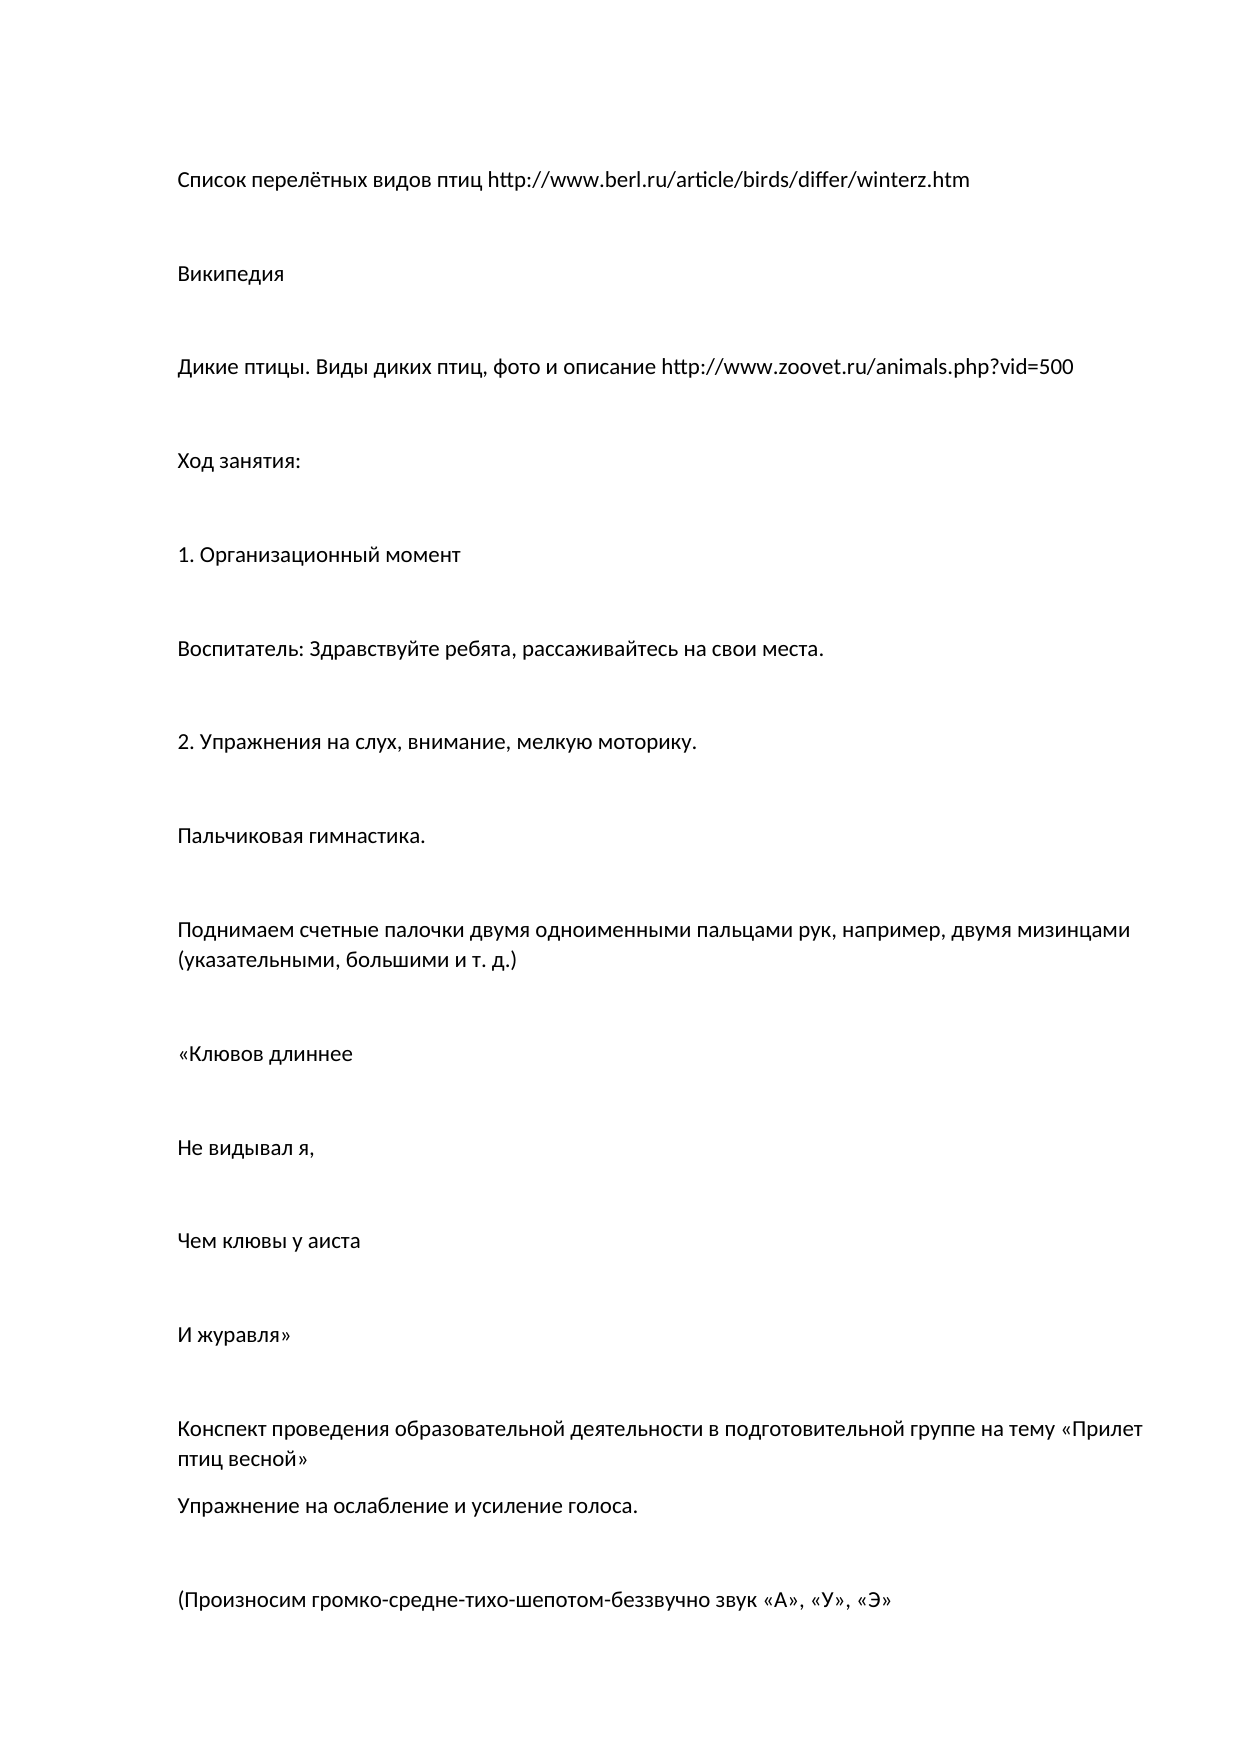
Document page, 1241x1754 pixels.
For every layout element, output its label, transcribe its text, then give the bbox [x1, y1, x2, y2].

text Чем клювы у аиста [177, 1226, 1152, 1254]
text Пальчиковая гимнастика. [177, 821, 1152, 849]
text «Клювов длиннее [177, 1039, 1152, 1067]
text 2. Упражнения на слух, внимание, мелкую моторику. [177, 727, 1152, 756]
text Конспект проведения образовательной деятельности в подготовительной группе на тему «Прилет птиц весной» [177, 1414, 1152, 1472]
text И журавля» [177, 1320, 1152, 1348]
text Википедия [177, 259, 1152, 287]
text Список перелётных видов птиц http://www.berl.ru/article/birds/differ/winterz.htm [177, 165, 1152, 193]
text Упражнение на ослабление и усиление голоса. [177, 1491, 1152, 1519]
text (Произносим громко-средне-тихо-шепотом-беззвучно звук «А», «У», «Э» [177, 1585, 1152, 1613]
text 1. Организационный момент [177, 540, 1152, 568]
text Дикие птицы. Виды диких птиц, фото и описание http://www.zoovet.ru/animals.php?vid=500 [177, 352, 1152, 381]
text Поднимаем счетные палочки двумя одноименными пальцами рук, например, двумя мизинцами (указательными, большими и т. д.) [177, 915, 1152, 973]
text Ход занятия: [177, 446, 1152, 474]
text Не видывал я, [177, 1133, 1152, 1161]
text Воспитатель: Здравствуйте ребята, рассаживайтесь на свои места. [177, 634, 1152, 662]
